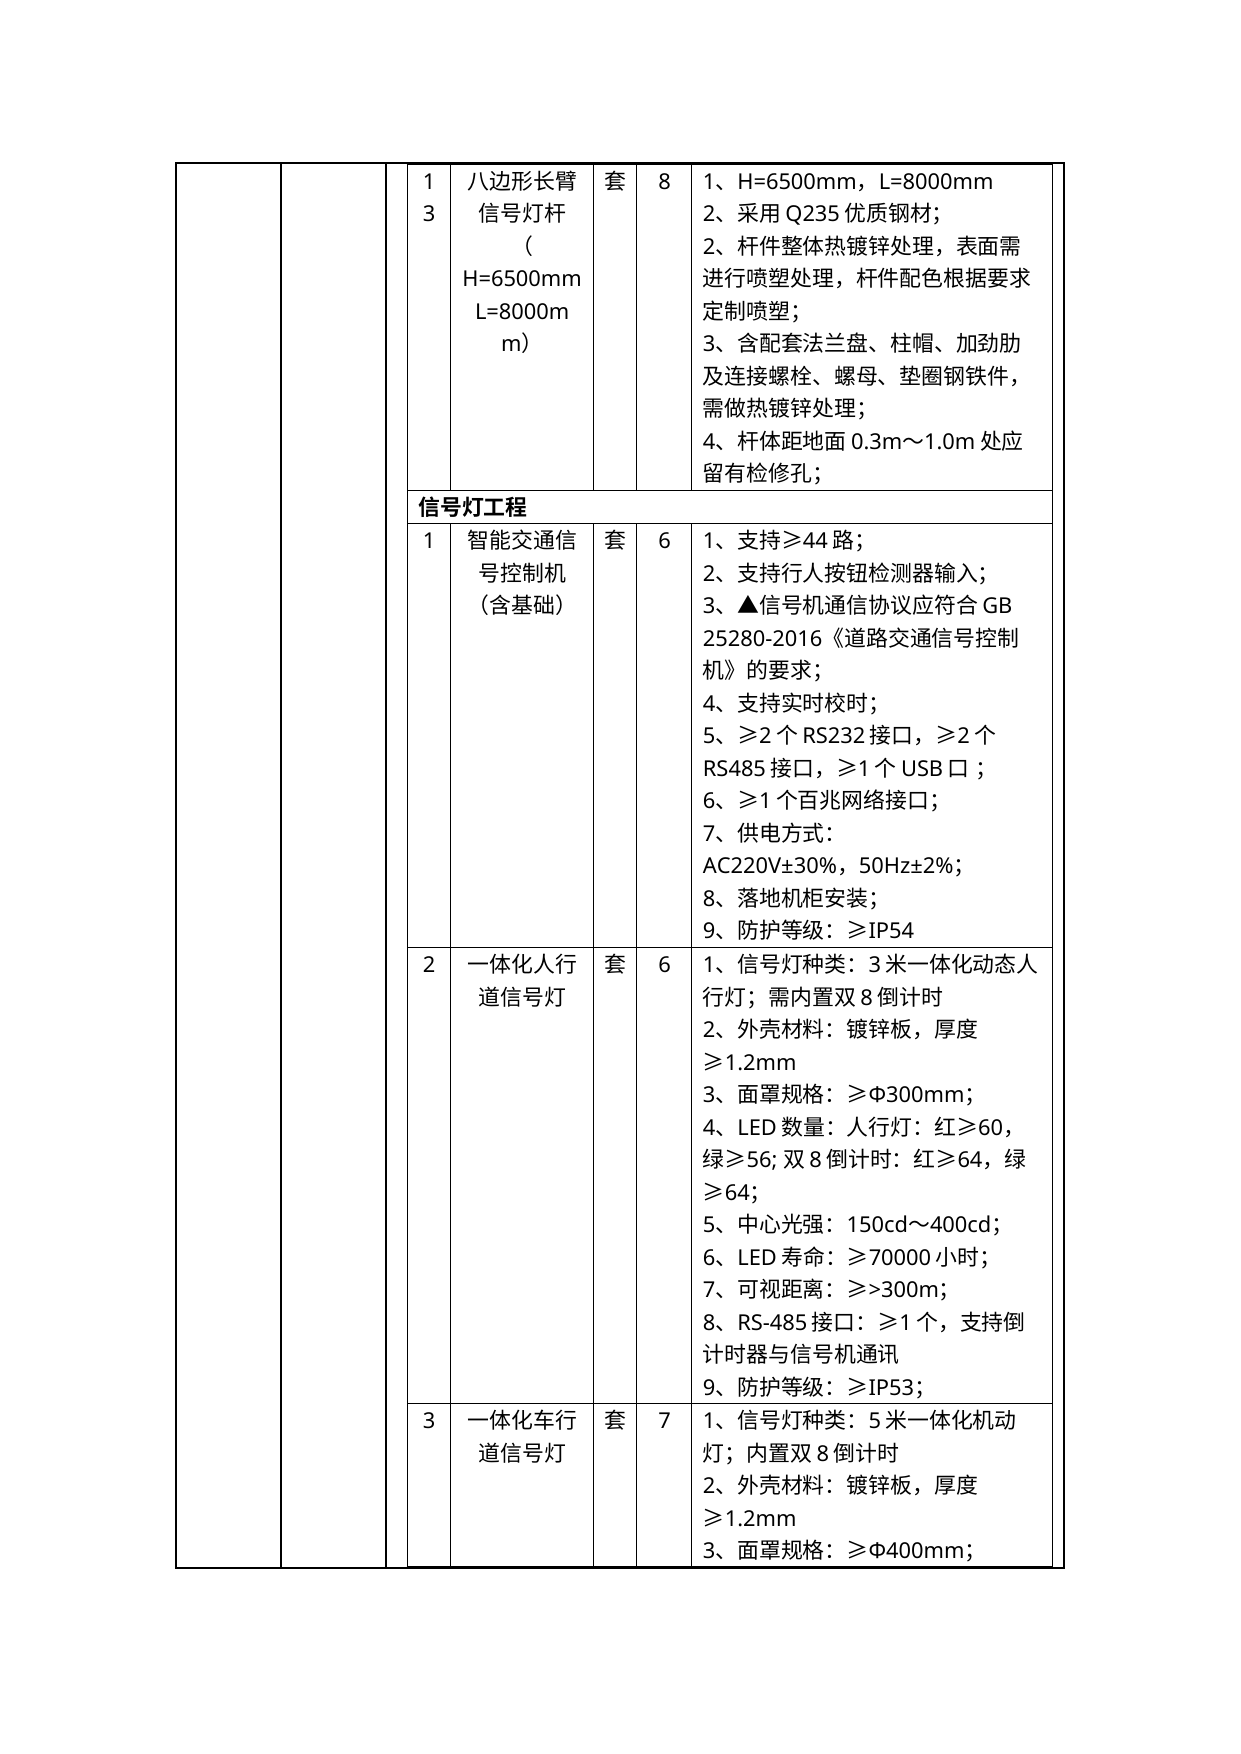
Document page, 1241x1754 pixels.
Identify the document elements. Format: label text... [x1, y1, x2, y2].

table_cell 1 [177, 164, 280, 1567]
table_cell [594, 524, 636, 947]
table_cell [692, 524, 1052, 947]
table_cell [637, 948, 691, 1403]
table_cell [594, 1404, 636, 1566]
table_cell [637, 524, 691, 947]
table_cell [408, 948, 450, 1403]
table_cell [637, 165, 691, 490]
table_cell [692, 165, 1052, 490]
table_cell [408, 491, 1052, 523]
table_cell [451, 1404, 593, 1566]
table_cell [637, 1404, 691, 1566]
table_cell [692, 948, 1052, 1403]
table_cell [387, 164, 407, 1567]
table_cell [451, 524, 593, 947]
table_cell [692, 1404, 1052, 1566]
table_cell [1053, 164, 1063, 1567]
table_cell [408, 1404, 450, 1566]
table_cell [594, 165, 636, 490]
table_cell [408, 524, 450, 947]
table_cell [451, 948, 593, 1403]
table_cell [594, 948, 636, 1403]
table_cell [451, 165, 593, 490]
table_cell [408, 165, 450, 490]
table_cell ▲ [282, 164, 385, 1567]
